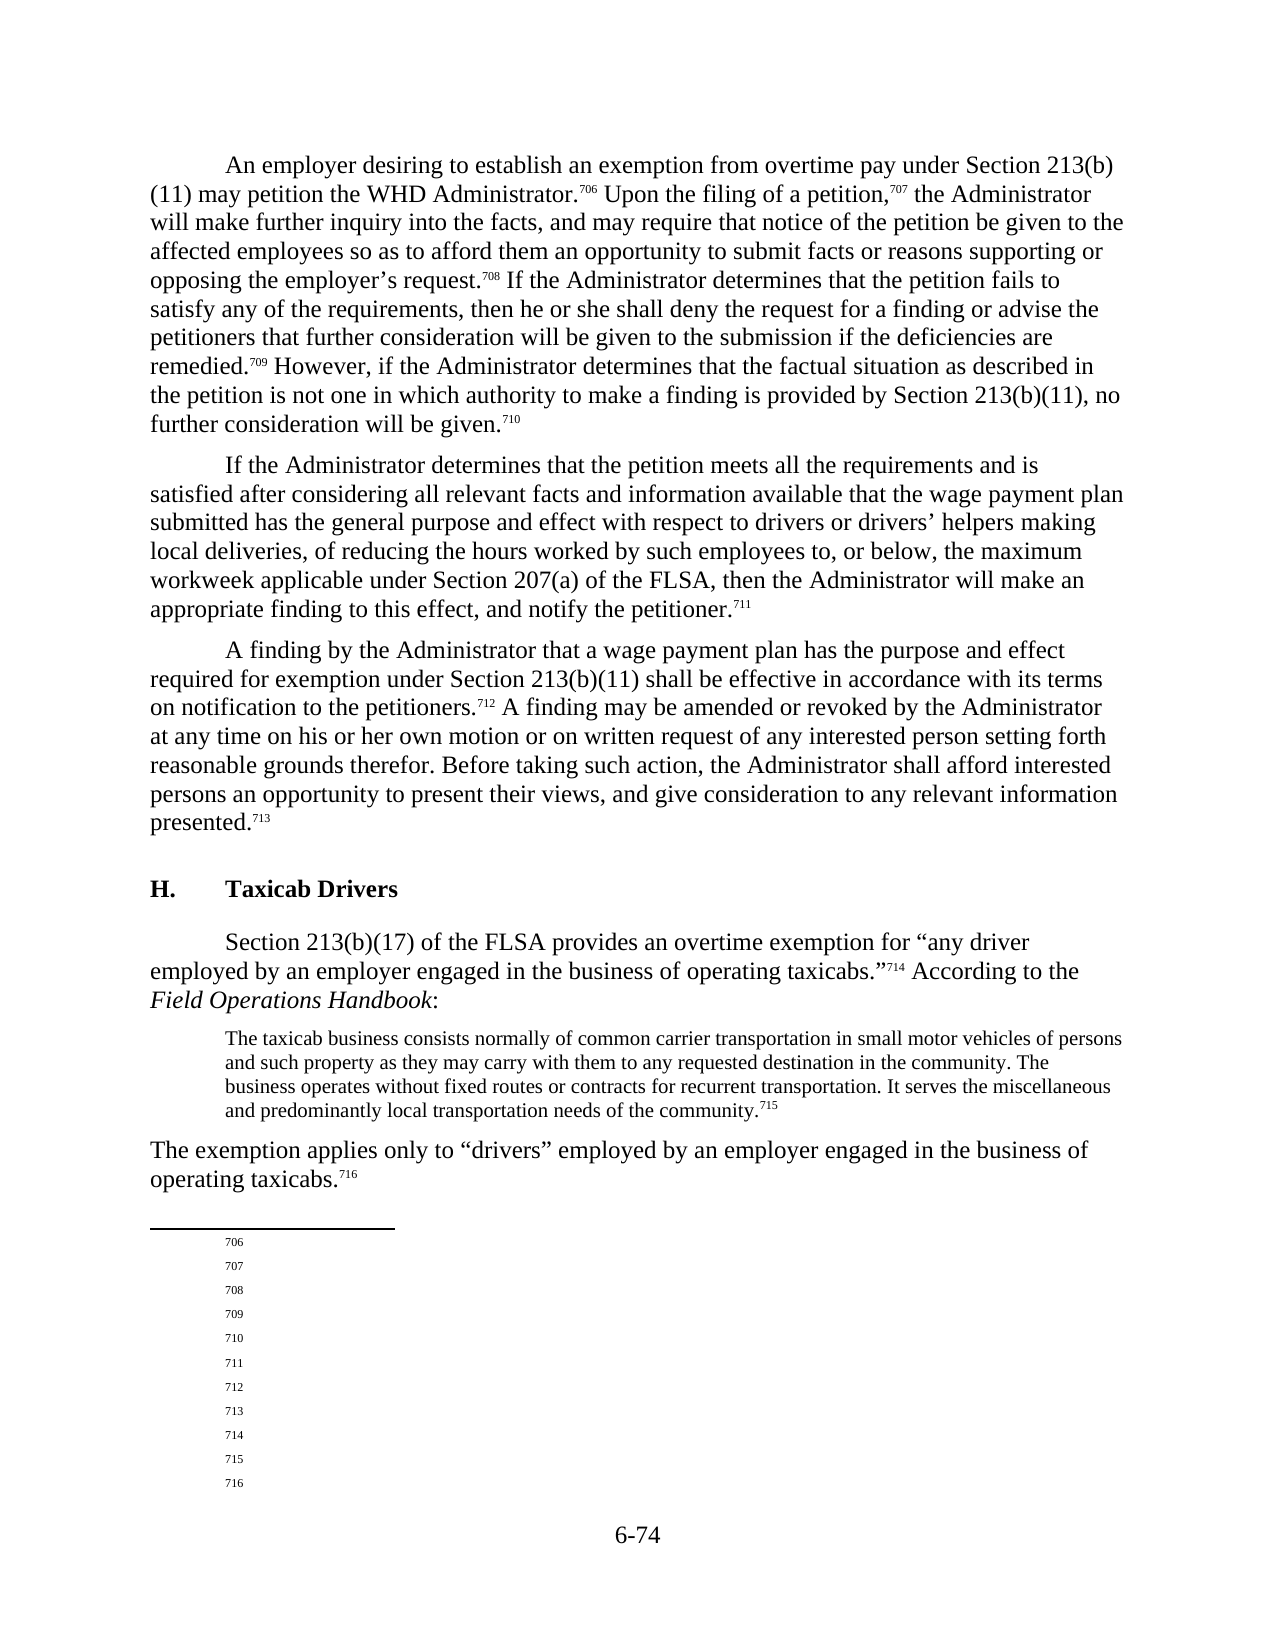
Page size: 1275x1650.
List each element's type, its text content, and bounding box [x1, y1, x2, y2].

text The exemption applies only to “drivers” employed by an employer engaged in the business of operating taxicabs. [150, 1135, 1125, 1192]
text An employer desiring to establish an exemption from overtime pay under Section 213(b)(11) may petition the WHD Administrator. Upon the filing of a petition, the Administrator will make further inquiry into the facts, and may require that notice of the petition be given to the affected employees so as to afford them an opportunity to submit facts or reasons supporting or opposing the employer’s request. If the Administrator determines that the petition fails to satisfy any of the requirements, then he or she shall deny the request for a finding or advise the petitioners that further consideration will be given to the submission if the deficiencies are remedied. However, if the Administrator determines that the factual situation as described in the petition is not one in which authority to make a finding is provided by Section 213(b)(11), no further consideration will be given. [150, 150, 1125, 437]
text The taxicab business consists normally of common carrier transportation in small motor vehicles of persons and such property as they may carry with them to any requested destination in the community. The business operates without fixed routes or contracts for recurrent transportation. It serves the miscellaneous and predominantly local transportation needs of the community. [225, 1026, 1125, 1122]
text A finding by the Administrator that a wage payment plan has the purpose and effect required for exemption under Section 213(b)(11) shall be effective in accordance with its terms on notification to the petitioners. A finding may be amended or revoked by the Administrator at any time on his or her own motion or on written request of any interested person setting forth reasonable grounds therefor. Before taking such action, the Administrator shall afford interested persons an opportunity to present their views, and give consideration to any relevant information presented. [150, 635, 1125, 836]
text H. Taxicab Drivers [150, 874, 1125, 902]
text Section 213(b)(17) of the FLSA provides an overtime exemption for “any driver employed by an employer engaged in the business of operating taxicabs.” According to the Field Operations Handbook: [150, 927, 1125, 1014]
text If the Administrator determines that the petition meets all the requirements and is satisfied after considering all relevant facts and information available that the wage payment plan submitted has the general purpose and effect with respect to drivers or drivers’ helpers making local deliveries, of reducing the hours worked by such employees to, or below, the maximum workweek applicable under Section 207(a) of the FLSA, then the Administrator will make an appropriate finding to this effect, and notify the petitioner. [150, 450, 1125, 622]
